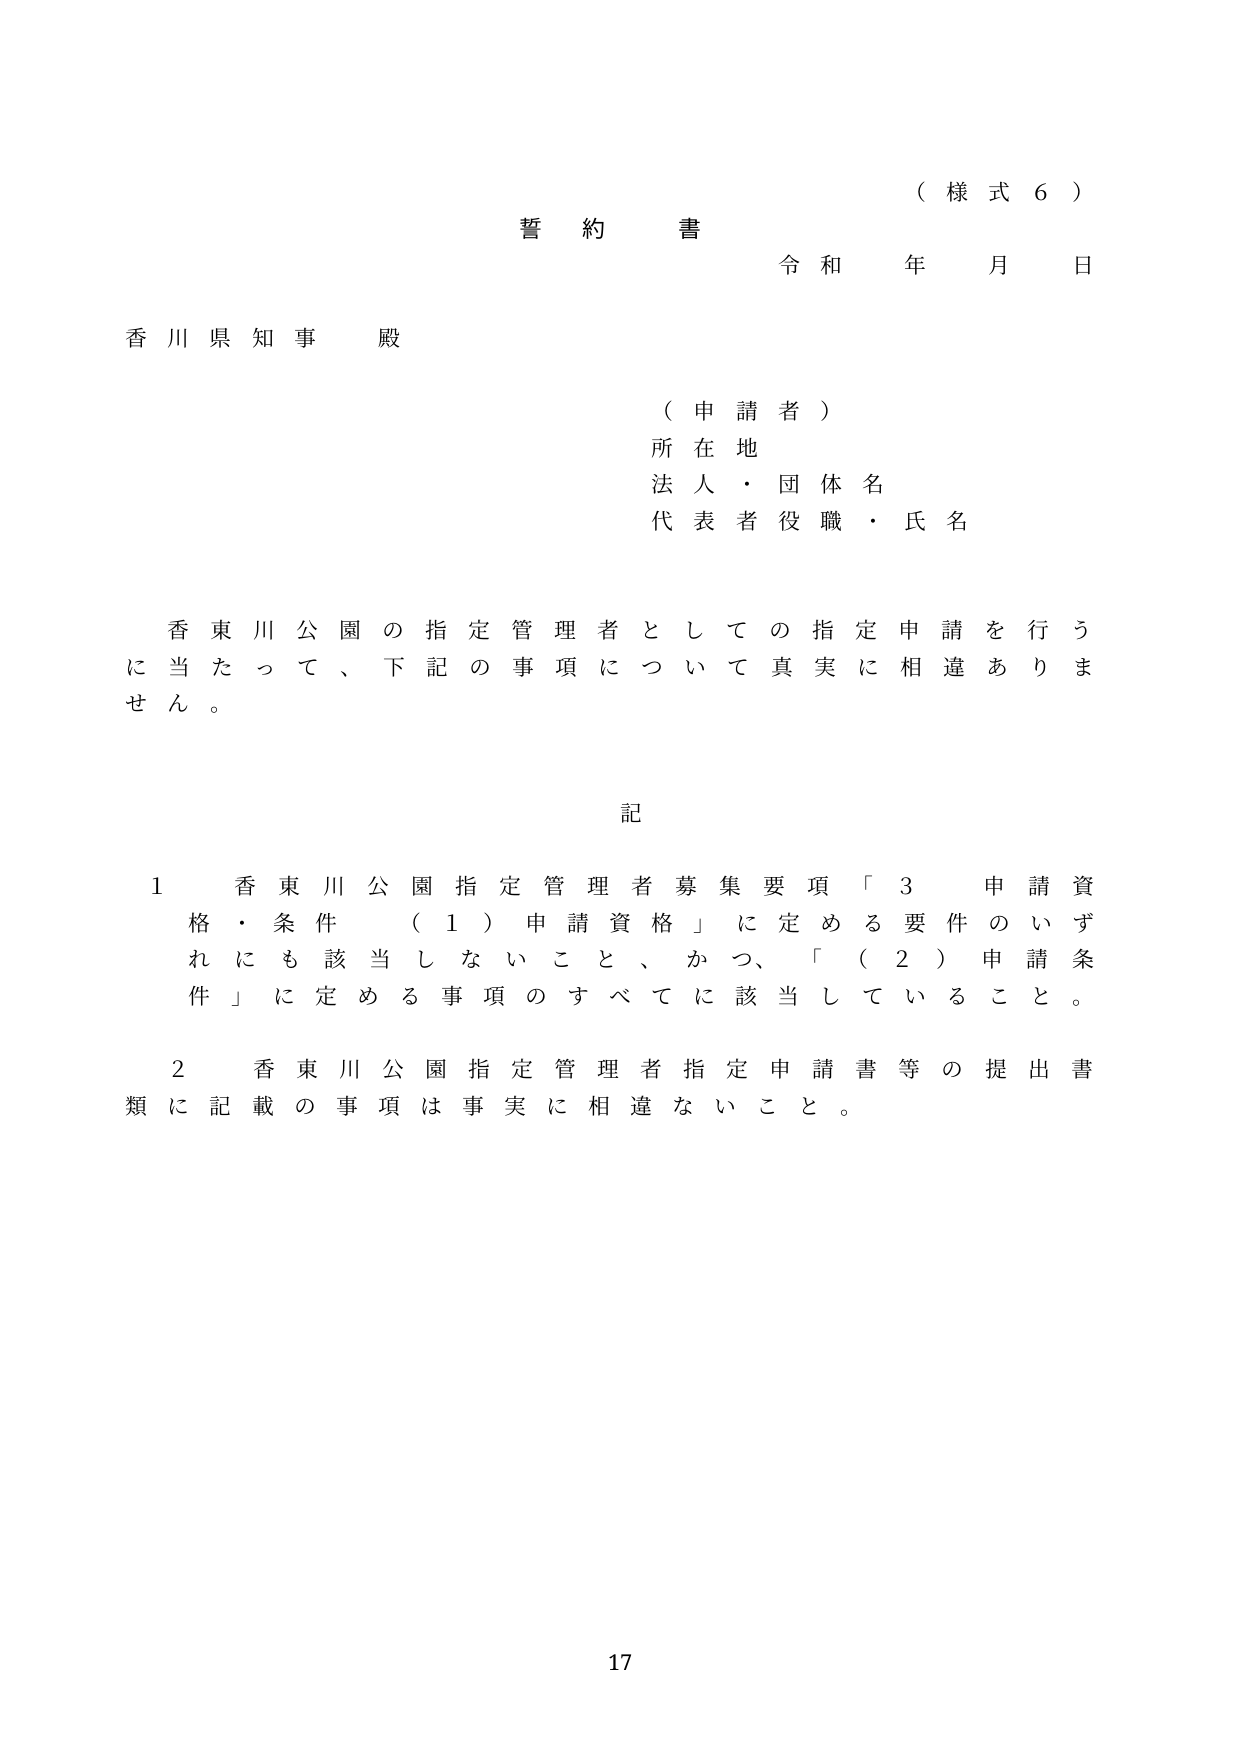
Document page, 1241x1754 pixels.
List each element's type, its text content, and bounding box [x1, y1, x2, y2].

text （申請者） [632, 392, 1114, 428]
text 香東川公園の指定管理者としての指定申請を行うに当たって、下記の事項について真実に相違ありません。 [126, 611, 1114, 721]
text 記 [126, 794, 1114, 830]
text １ 香東川公園指定管理者募集要項「３ 申請資格・条件 （１）申請資格」に定める要件のいずれにも該当しないこと、かつ、「（２）申請条件」に定める事項のすべてに該当していること。 [146, 867, 1114, 1013]
text 所在地 [632, 428, 1114, 465]
text （様式６） [130, 172, 1114, 209]
text 香川県知事 殿 [126, 318, 1114, 355]
text 誓約書 [126, 209, 1114, 245]
text 令和 年 月 日 [126, 245, 1114, 282]
text 法人・団体名 [632, 465, 1114, 501]
text ２ 香東川公園指定管理者指定申請書等の提出書類に記載の事項は事実に相違ないこと。 [126, 1050, 1114, 1123]
text 代表者役職・氏名 [632, 501, 1114, 538]
